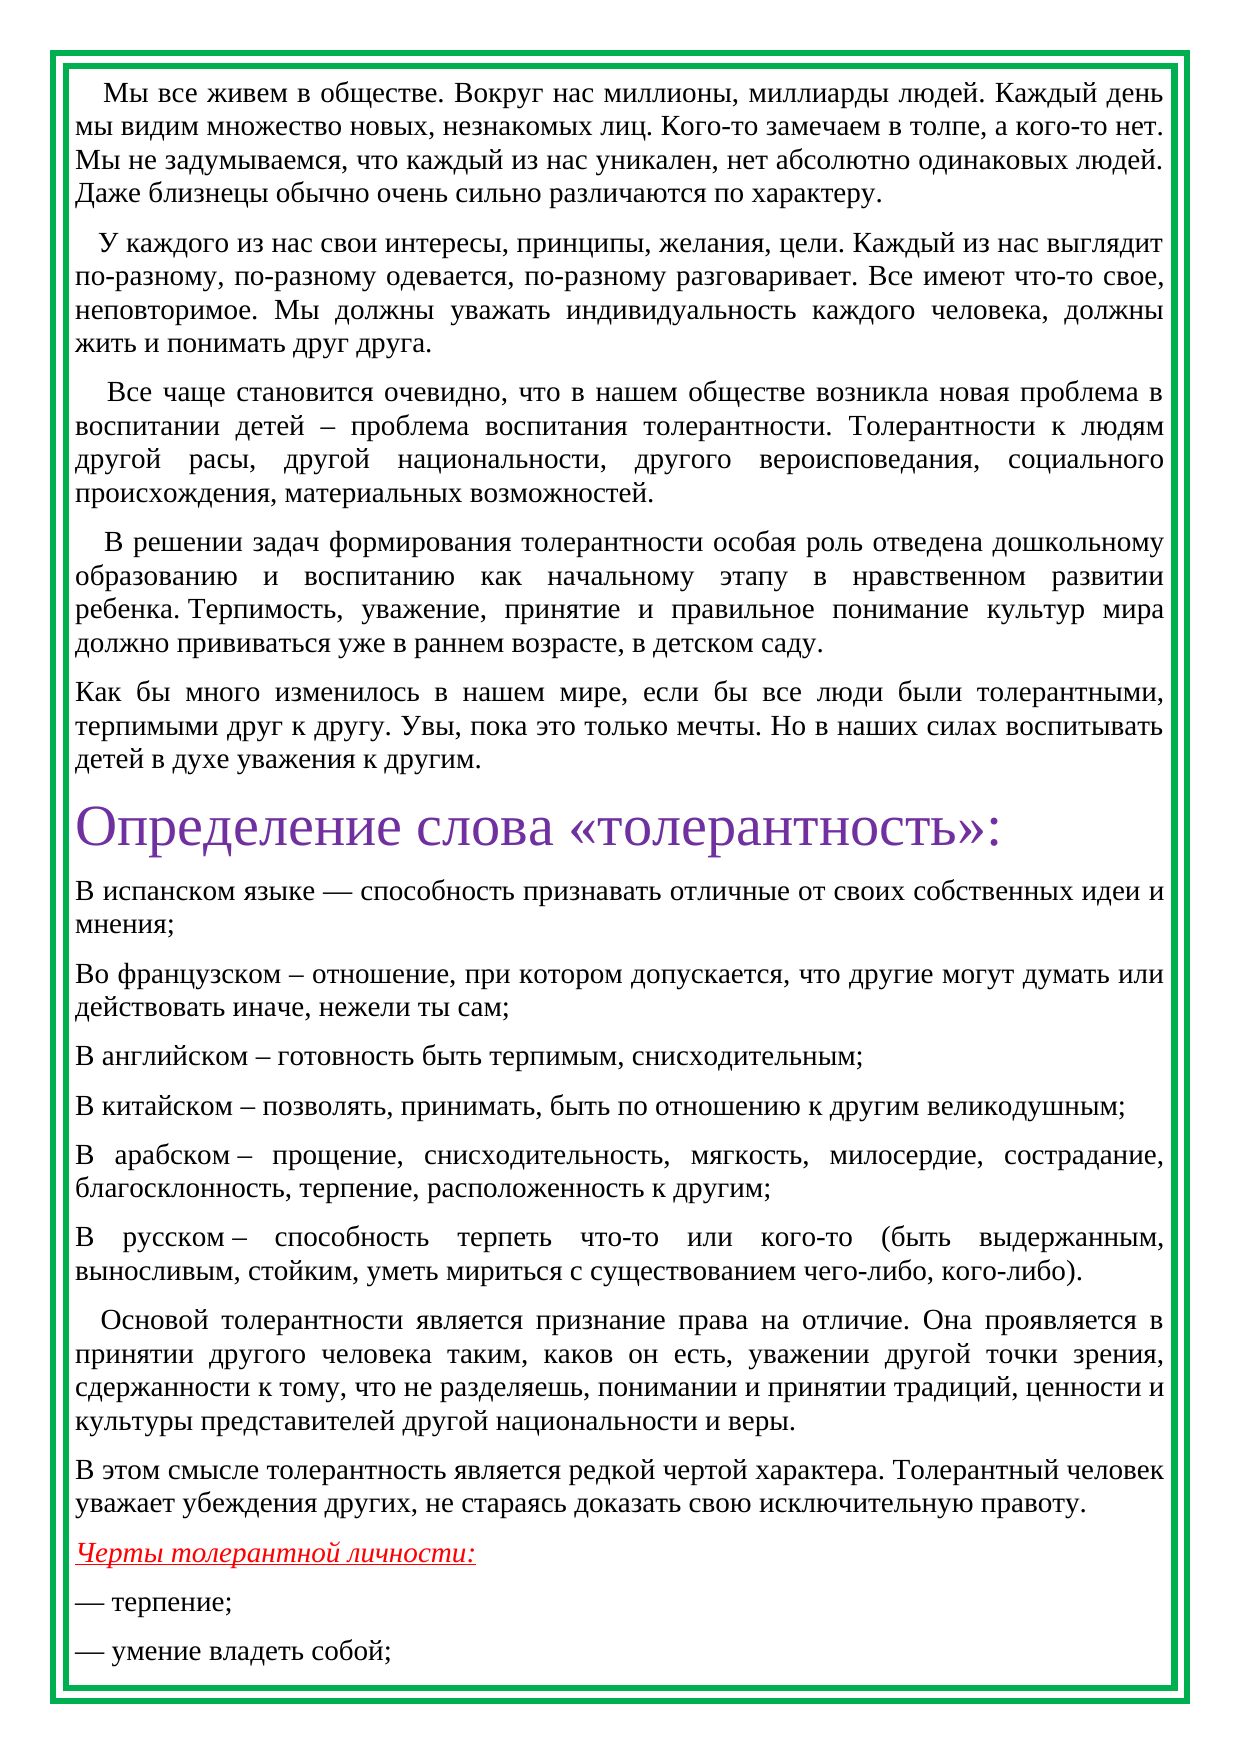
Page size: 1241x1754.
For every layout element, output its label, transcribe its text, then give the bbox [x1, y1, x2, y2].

text — терпение; [75, 1584, 1165, 1617]
text Определение слова «толерантность»: [75, 790, 1165, 857]
text В китайском – позволять, принимать, быть по отношению к другим великодушным; [75, 1088, 1165, 1121]
text Во французском – отношение, при котором допускается, что другие могут думать или действовать иначе, нежели ты сам; [75, 956, 1165, 1023]
text В решении задач формирования толерантности особая роль отведена дошкольному образованию и воспитанию как начальному этапу в нравственном развитии ребенка. Терпимость, уважение, принятие и правильное понимание культур мира должно прививаться уже в раннем возрасте, в детском саду. [75, 524, 1165, 658]
text — умение владеть собой; [75, 1633, 1165, 1667]
text В русском – способность терпеть что-то или кого-то (быть выдержанным, выносливым, стойким, уметь мириться с существованием чего-либо, кого-либо). [75, 1219, 1165, 1287]
text В арабском – прощение, снисходительность, мягкость, милосердие, сострадание, благосклонность, терпение, расположенность к другим; [75, 1137, 1165, 1204]
text У каждого из нас свои интересы, принципы, желания, цели. Каждый из нас выглядит по-разному, по-разному одевается, по-разному разговаривает. Все имеют что-то свое, неповторимое. Мы должны уважать индивидуальность каждого человека, должны жить и понимать друг друга. [75, 225, 1165, 359]
text Все чаще становится очевидно, что в нашем обществе возникла новая проблема в воспитании детей – проблема воспитания толерантности. Толерантности к людям другой расы, другой национальности, другого вероисповедания, социального происхождения, материальных возможностей. [75, 374, 1165, 509]
text Черты толерантной личности: [75, 1535, 1165, 1568]
text В этом смысле толерантность является редкой чертой характера. Толерантный человек уважает убеждения других, не стараясь доказать свою исключительную правоту. [75, 1452, 1165, 1519]
text Мы все живем в обществе. Вокруг нас миллионы, миллиарды людей. Каждый день мы видим множество новых, незнакомых лиц. Кого-то замечаем в толпе, а кого-то нет. Мы не задумываемся, что каждый из нас уникален, нет абсолютно одинаковых людей. Даже близнецы обычно очень сильно различаются по характеру. [75, 75, 1165, 209]
text В испанском языке — способность признавать отличные от своих собственных идеи и мнения; [75, 873, 1165, 940]
text Как бы много изменилось в нашем мире, если бы все люди были толерантными, терпимыми друг к другу. Увы, пока это только мечты. Но в наших силах воспитывать детей в духе уважения к другим. [75, 674, 1165, 775]
text Основой толерантности является признание права на отличие. Она проявляется в принятии другого человека таким, каков он есть, уважении другой точки зрения, сдержанности к тому, что не разделяешь, понимании и принятии традиций, ценности и культуры представителей другой национальности и веры. [75, 1302, 1165, 1436]
text В английском – готовность быть терпимым, снисходительным; [75, 1038, 1165, 1072]
